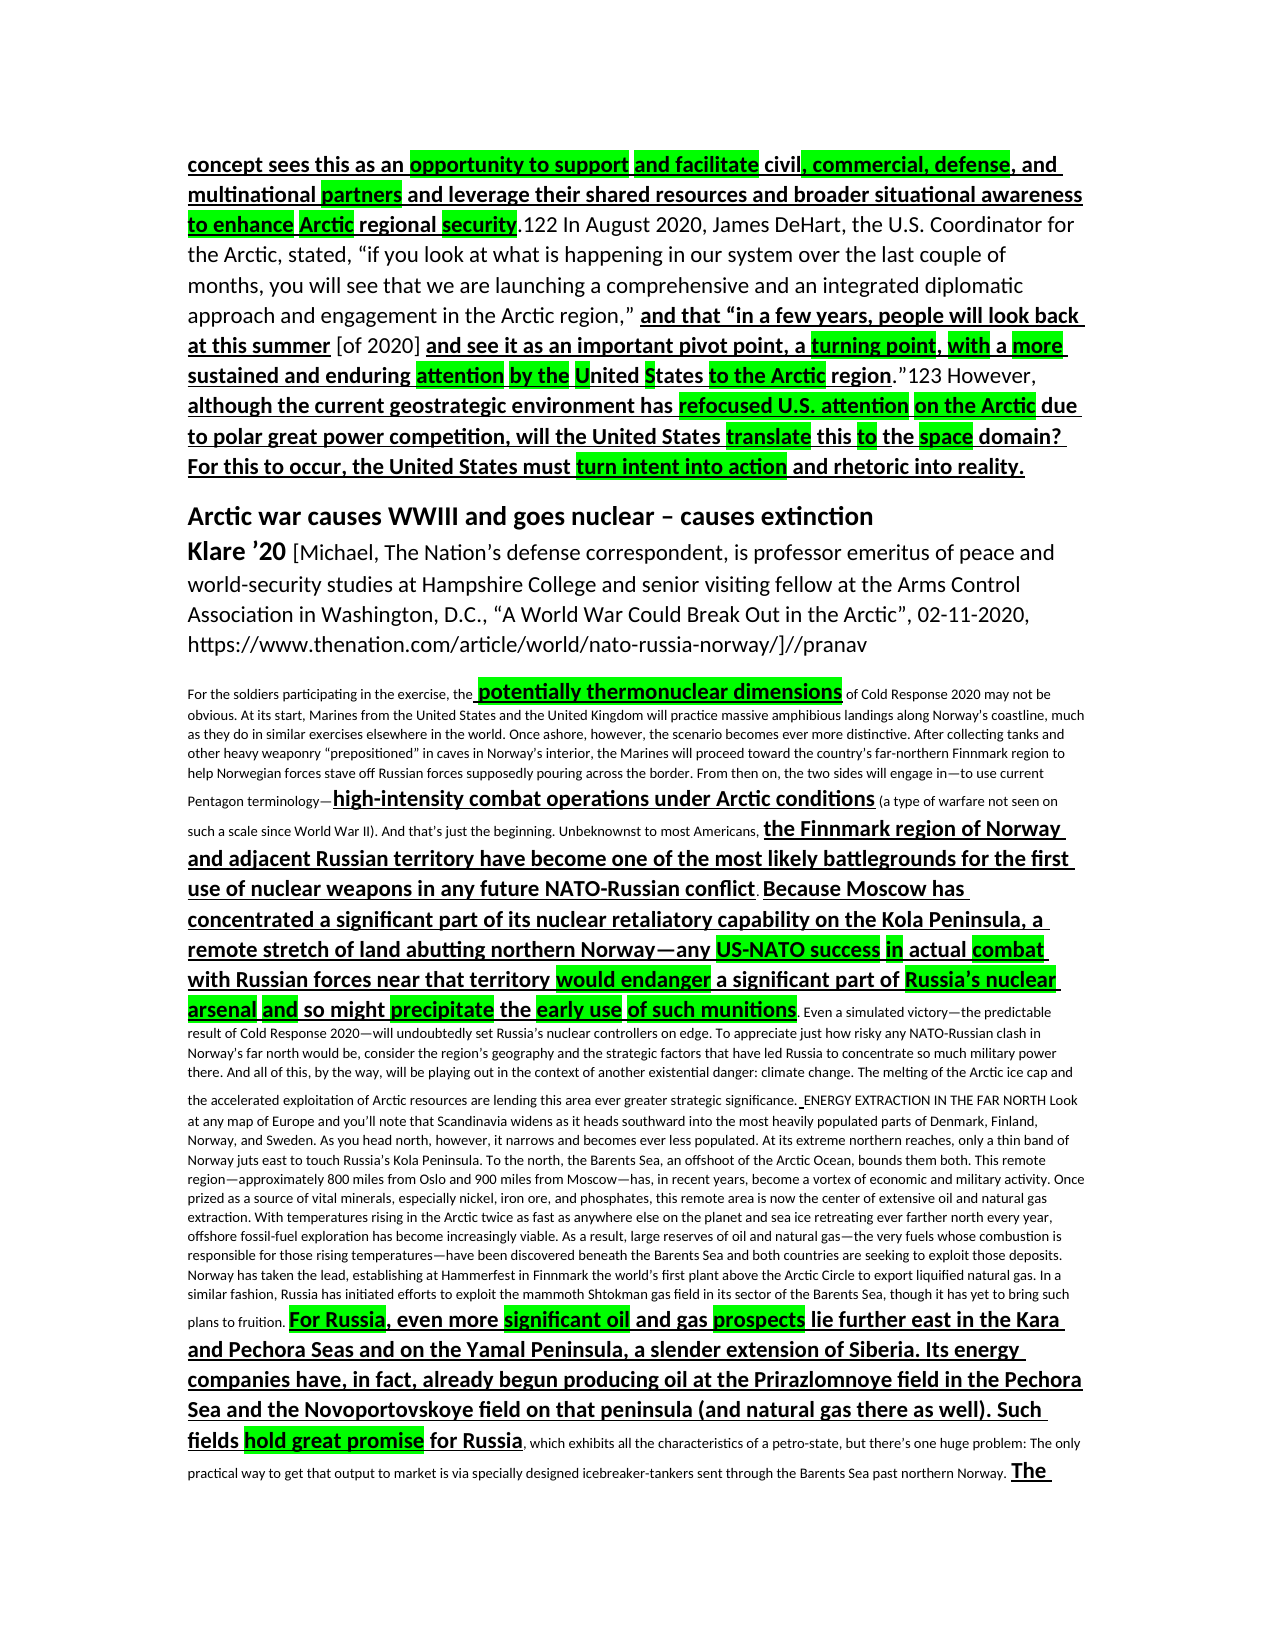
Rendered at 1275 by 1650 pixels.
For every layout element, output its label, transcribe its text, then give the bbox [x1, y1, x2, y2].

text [187, 677, 1087, 1484]
subtitle Arctic war causes WWIII and goes nuclear – causes extinction [187, 499, 1087, 532]
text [187, 150, 1087, 480]
text Klare ’20 [Michael, The Nation’s defense correspondent, is professor emeritus of peace and world-security studies at Hampshire College and senior visiting fellow at the Arms Control Association in Washington, D.C., “A World War Could Break Out in the Arctic”, 02-11-2020, https://www.thenation.com/article/world/nato-russia-norway/]//pranav [187, 534, 1087, 658]
